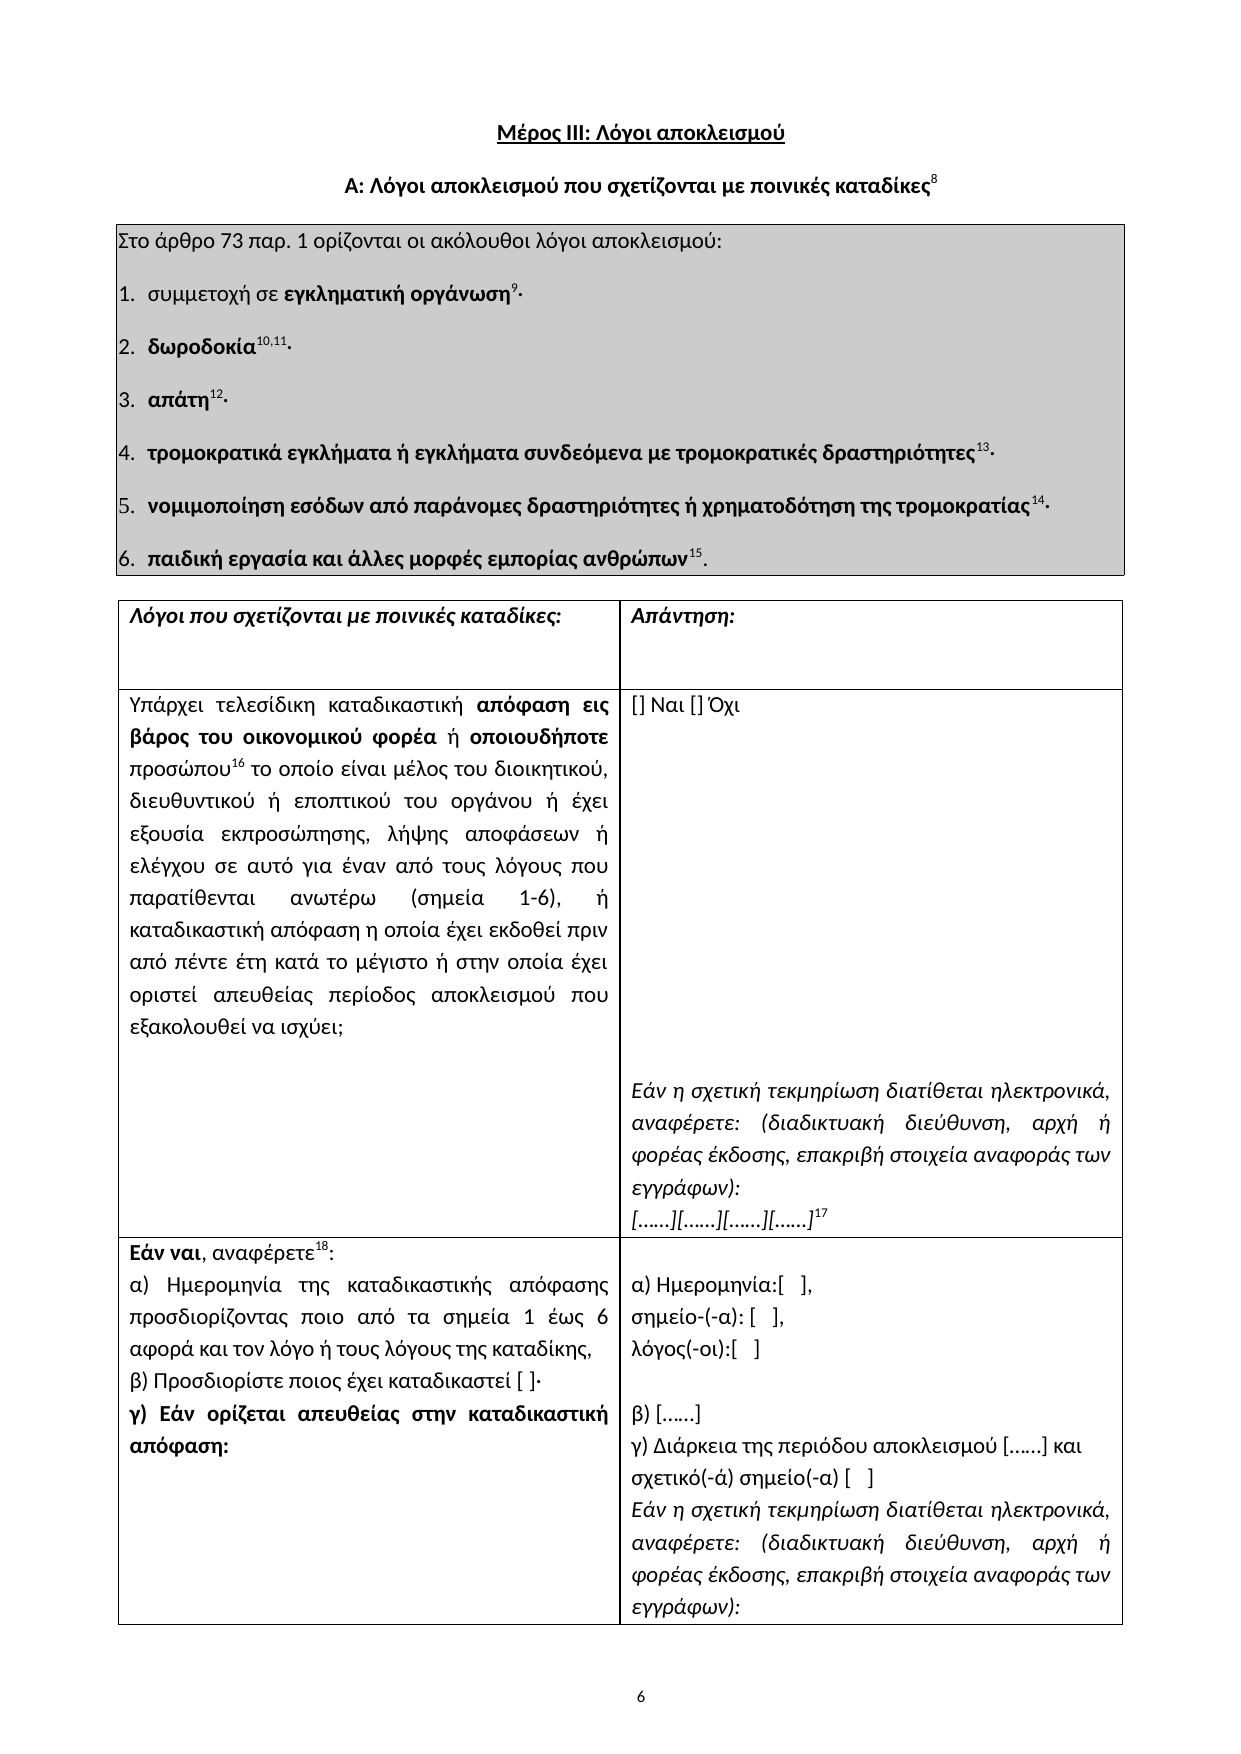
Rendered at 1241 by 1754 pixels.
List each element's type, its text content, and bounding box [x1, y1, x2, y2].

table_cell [119, 1238, 619, 1624]
table_header Απάντηση: [621, 601, 1122, 689]
table_cell Υπάρχει τελεσίδικη καταδικαστική απόφαση εις βάρος του οικονομικού φορέα ή οποιουδήποτε προσώπου το οποίο είναι μέλος του διοικητικού, διευθυντικού ή εποπτικού του οργάνου ή έχει εξουσία εκπροσώπησης, λήψης αποφάσεων ή ελέγχου σε αυτό για έναν από τους λόγους που παρατίθενται ανωτέρω (σημεία 1-6), ή καταδικαστική απόφαση η οποία έχει εκδοθεί πριν από πέντε έτη κατά το μέγιστο ή στην οποία έχει οριστεί απευθείας περίοδος αποκλεισμού που εξακολουθεί να ισχύει; [119, 690, 619, 1237]
list παιδική εργασία και άλλες μορφές εμπορίας ανθρώπων. [117, 542, 1124, 575]
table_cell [621, 1238, 1122, 1624]
list συμμετοχή σε εγκληματική οργάνωση· [117, 277, 1124, 307]
list νομιμοποίηση εσόδων από παράνομες δραστηριότητες ή χρηματοδότηση της τρομοκρατίας· [117, 489, 1124, 519]
text Στο άρθρο 73 παρ. 1 ορίζονται οι ακόλουθοι λόγοι αποκλεισμού: [117, 225, 1124, 254]
list δωροδοκία,· [117, 330, 1124, 361]
list απάτη· [117, 383, 1124, 413]
list τρομοκρατικά εγκλήματα ή εγκλήματα συνδεόμενα με τρομοκρατικές δραστηριότητες· [117, 436, 1124, 467]
table_header Λόγοι που σχετίζονται με ποινικές καταδίκες: [119, 601, 619, 689]
text Μέρος III: Λόγοι αποκλεισμού [118, 118, 1122, 146]
text Α: Λόγοι αποκλεισμού που σχετίζονται με ποινικές καταδίκες [118, 171, 1122, 199]
table_cell [] Ναι [] Όχι Εάν η σχετική τεκμηρίωση διατίθεται ηλεκτρονικά, αναφέρετε: (διαδικτυακή διεύθυνση, αρχή ή φορέας έκδοσης, επακριβή στοιχεία αναφοράς των εγγράφων): [……][……][……][……] [621, 690, 1122, 1237]
